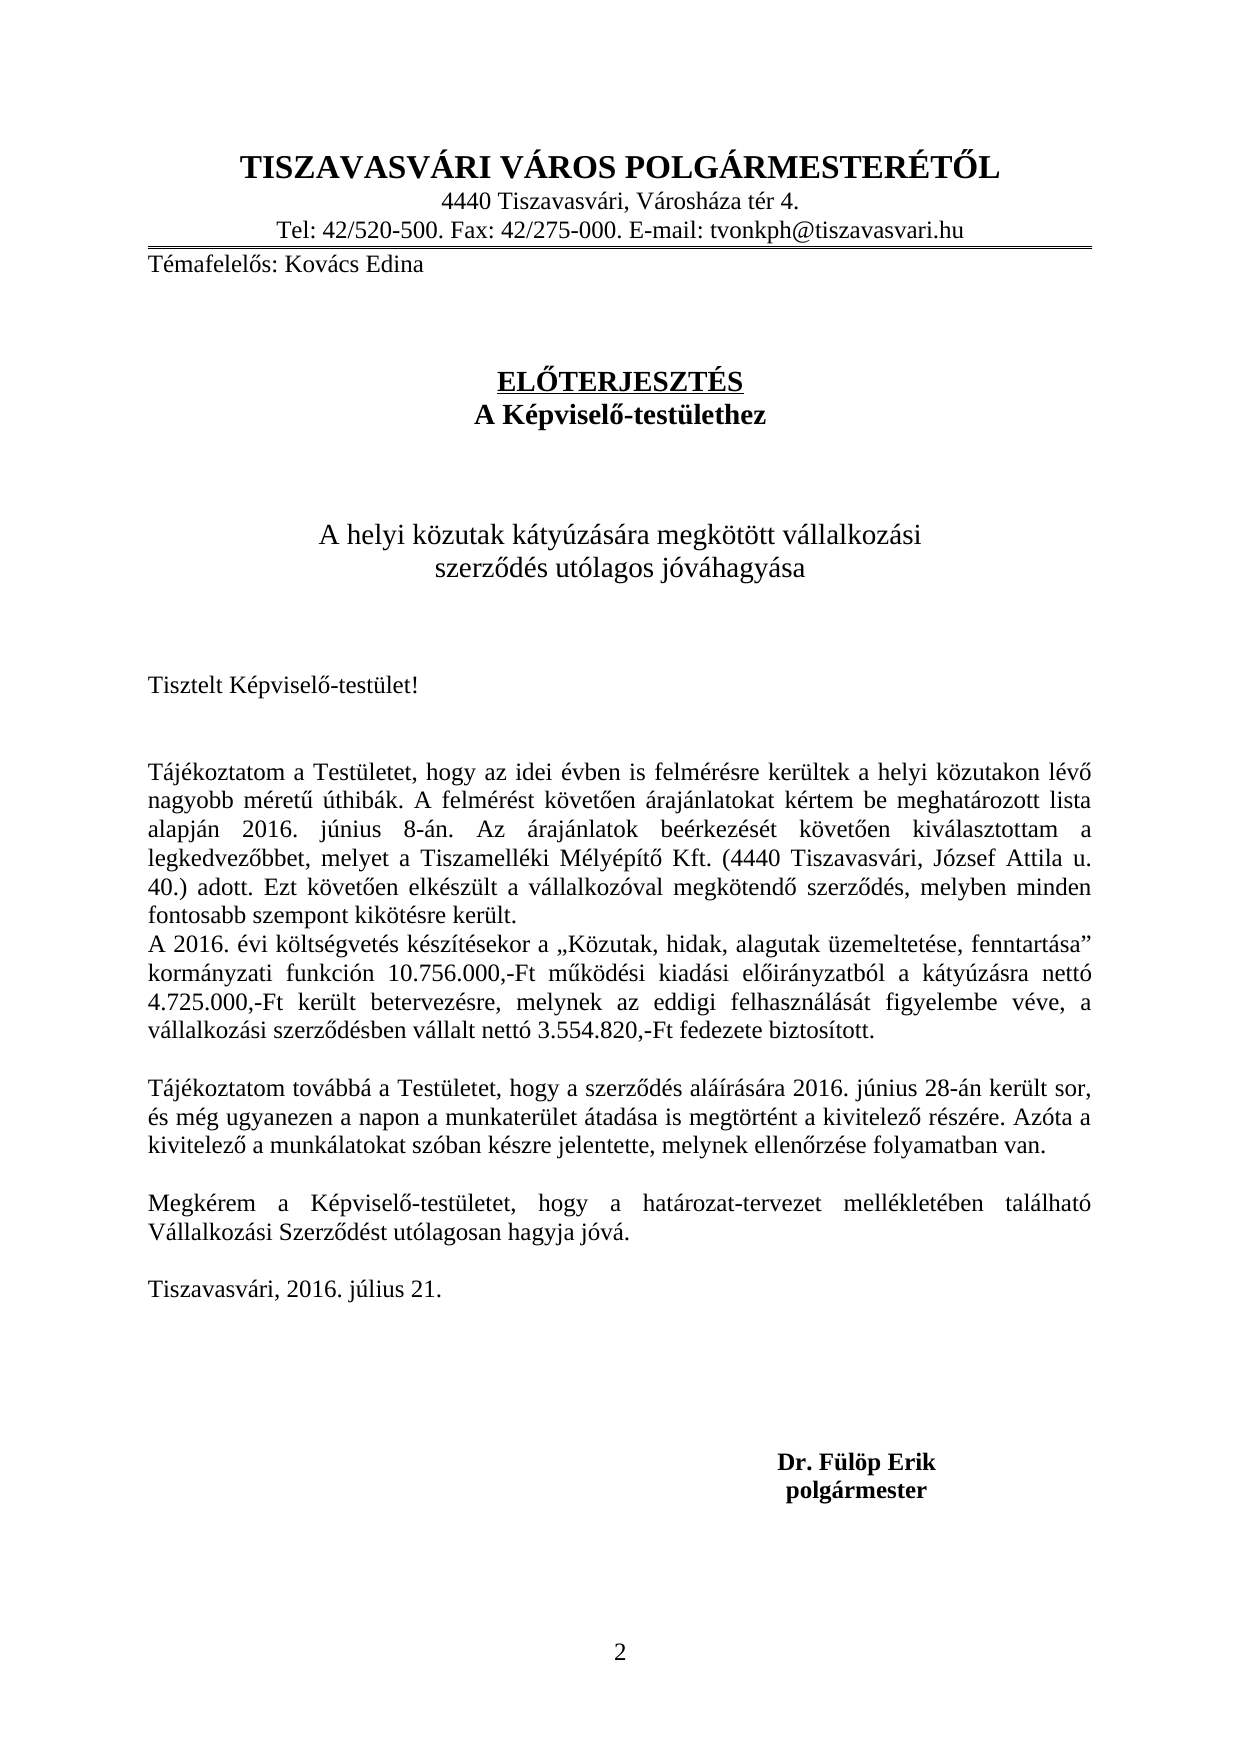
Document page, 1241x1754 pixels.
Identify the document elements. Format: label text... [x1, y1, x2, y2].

text polgármester [148, 1475, 1092, 1504]
title Tel: 42/520-500. Fax: 42/275-000. E-mail: tvonkph@tiszavasvari.hu [148, 215, 1092, 246]
text Tájékoztatom továbbá a Testületet, hogy a szerződés aláírására 2016. június 28-án került sor, és még ugyanezen a napon a munkaterület átadása is megtörtént a kivitelező részére. Azóta a kivitelező a munkálatokat szóban készre jelentette, melynek ellenőrzése folyamatban van. [148, 1073, 1092, 1159]
text Tájékoztatom a Testületet, hogy az idei évben is felmérésre kerültek a helyi közutakon lévő nagyobb méretű úthibák. A felmérést követően árajánlatokat kértem be meghatározott lista alapján 2016. június 8-án. Az árajánlatok beérkezését követően kiválasztottam a legkedvezőbbet, melyet a Tiszamelléki Mélyépítő Kft. (4440 Tiszavasvári, József Attila u. 40.) adott. Ezt követően elkészült a vállalkozóval megkötendő szerződés, melyben minden fontosabb szempont kikötésre került. [148, 757, 1092, 929]
text A helyi közutak kátyúzására megkötött vállalkozási [148, 517, 1092, 551]
title 4440 Tiszavasvári, Városháza tér 4. [148, 186, 1092, 215]
text szerződés utólagos jóváhagyása [148, 551, 1092, 584]
text Tisztelt Képviselő-testület! [148, 670, 1092, 699]
text Dr. Fülöp Erik [148, 1447, 1092, 1475]
text TISZAVASVÁRI VÁROS POLGÁRMESTERÉTŐL [148, 148, 1092, 186]
subtitle A Képviselő-testülethez [148, 397, 1092, 431]
text A 2016. évi költségvetés készítésekor a „Közutak, hidak, alagutak üzemeltetése, fenntartása” kormányzati funkción 10.756.000,-Ft működési kiadási előirányzatból a kátyúzásra nettó 4.725.000,-Ft került betervezésre, melynek az eddigi felhasználását figyelembe véve, a vállalkozási szerződésben vállalt nettó 3.554.820,-Ft fedezete biztosított. [148, 929, 1092, 1044]
text Tiszavasvári, 2016. július 21. [148, 1274, 1092, 1303]
subtitle ELŐTERJESZTÉS [148, 364, 1092, 397]
text Megkérem a Képviselő-testületet, hogy a határozat-tervezet mellékletében található Vállalkozási Szerződést utólagosan hagyja jóvá. [148, 1188, 1092, 1245]
text Témafelelős: Kovács Edina [148, 249, 1092, 277]
